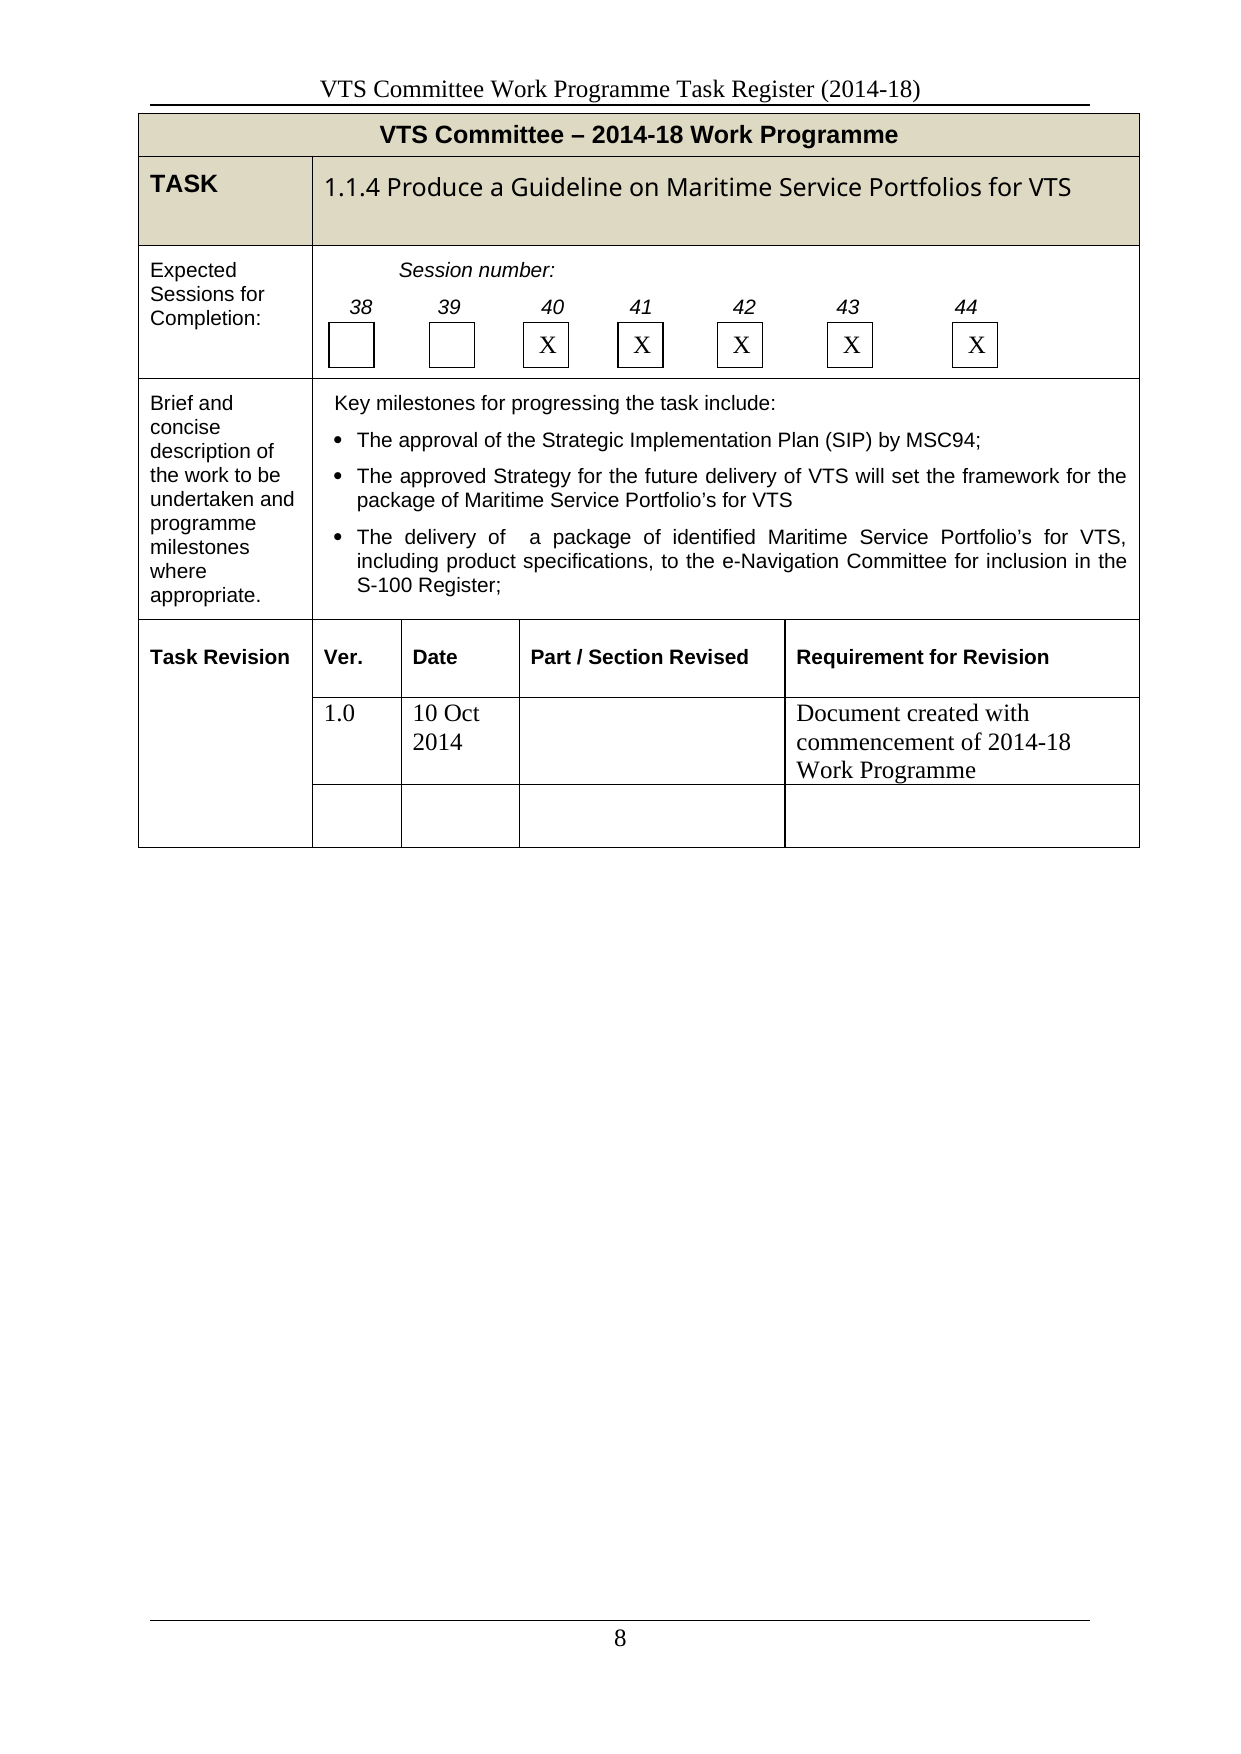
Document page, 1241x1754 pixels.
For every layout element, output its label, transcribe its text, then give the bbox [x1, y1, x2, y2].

table_cell Date [402, 620, 519, 697]
table_cell Task Revision [139, 620, 312, 847]
table_header VTS Committee – 2014-18 Work Programme [139, 114, 1139, 156]
table_cell Document created with commencement of 2014-18 Work Programme [786, 698, 1139, 784]
table_cell Expected Sessions for Completion: [139, 246, 312, 377]
table_cell Brief and concise description of the work to be undertaken and programme milestones where appropriate. [139, 379, 312, 619]
table_cell Key milestones for progressing the task include: The approval of the Strategic Implementation Plan (SIP) by MSC94; The approved Strategy for the future delivery of VTS will set the framework for the package of Maritime Service Portfolio’s for VTS The delivery of a package of identified Maritime Service Portfolio’s for VTS, including product specifications, to the e-Navigation Committee for inclusion in the S-100 Register; [313, 379, 1139, 619]
table_cell [520, 698, 784, 784]
table_cell [786, 785, 1139, 847]
table_cell 10 Oct 2014 [402, 698, 519, 784]
table_cell Part / Section Revised [520, 620, 784, 697]
table_cell [520, 785, 784, 847]
table_cell 1.0 [313, 698, 401, 784]
table_cell Requirement for Revision [786, 620, 1139, 697]
table_cell [402, 785, 519, 847]
table_cell [313, 785, 401, 847]
table_cell TASK [139, 157, 312, 245]
table_cell Ver. [313, 620, 401, 697]
table_cell 1.1.4 Produce a Guideline on Maritime Service Portfolios for VTS [313, 157, 1139, 245]
table_cell Session number: 38 39 40 41 42 43 44 [313, 246, 1139, 377]
